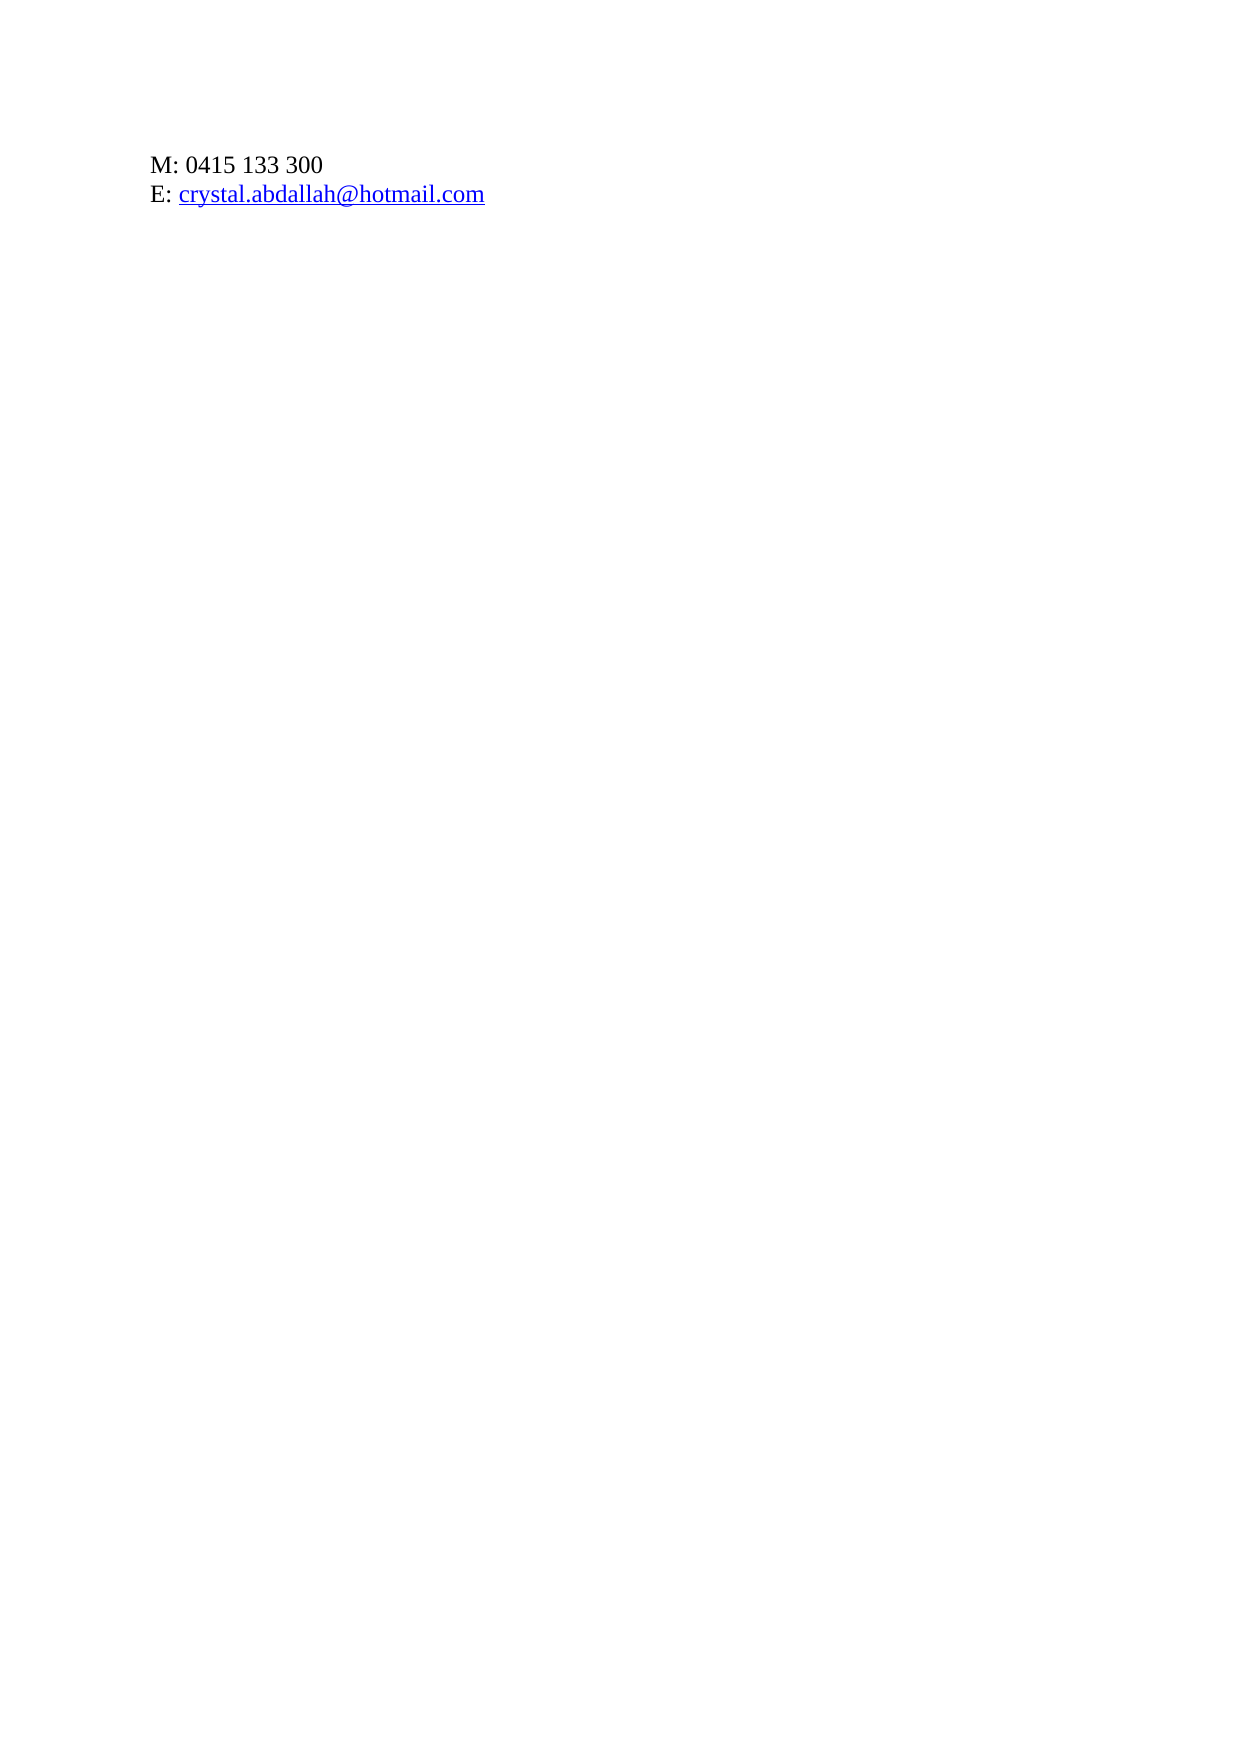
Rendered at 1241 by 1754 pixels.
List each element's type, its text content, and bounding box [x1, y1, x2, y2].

text E: crystal.abdallah@hotmail.com [150, 179, 1090, 207]
text M: 0415 133 300 [150, 150, 1090, 179]
